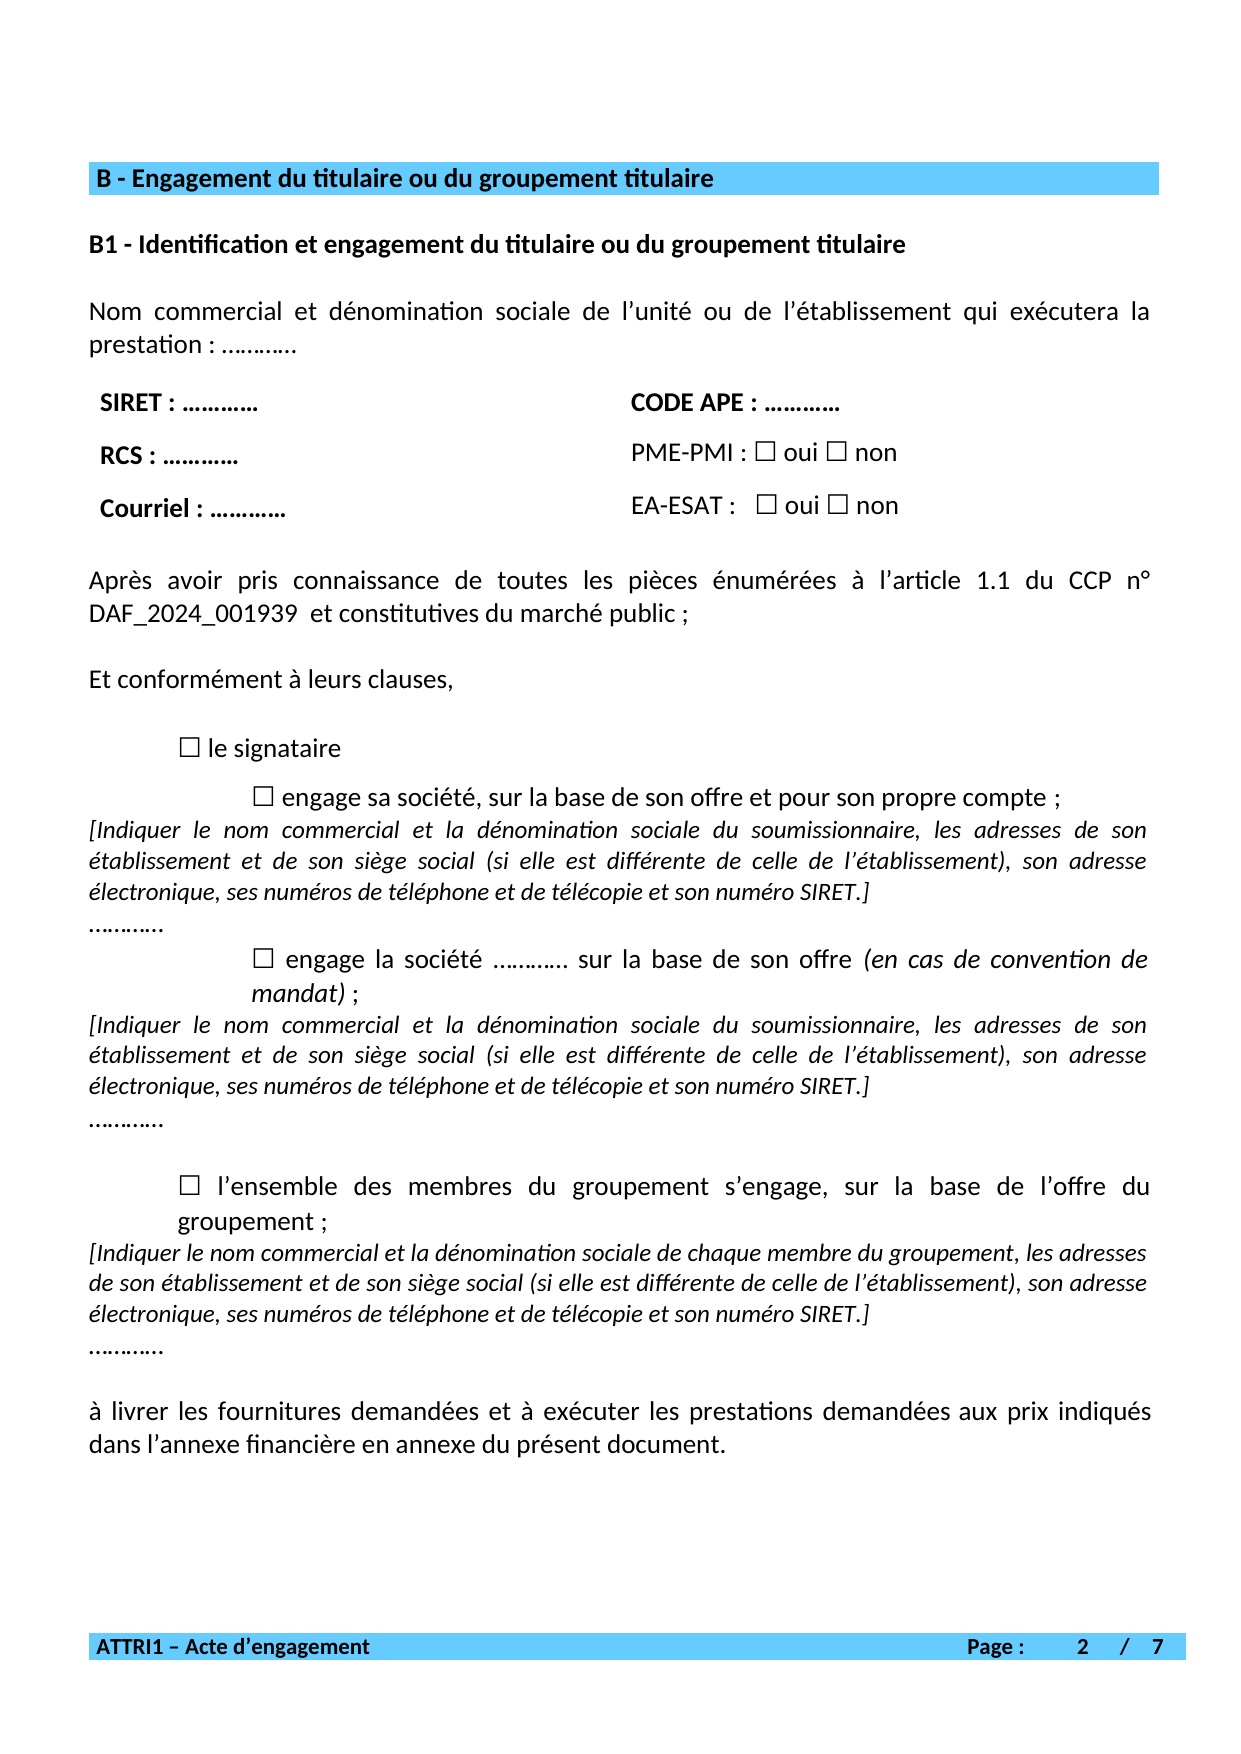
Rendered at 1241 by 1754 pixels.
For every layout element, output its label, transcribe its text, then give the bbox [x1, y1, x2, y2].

table_header B - Engagement du titulaire ou du groupement titulaire [89, 162, 1159, 195]
text engage la société sur la base de son offre (en cas de convention de mandat) ; [251, 939, 1152, 1009]
table_header CODE APE : [620, 385, 1151, 432]
text Après avoir pris connaissance de toutes les pièces énumérées à l’article 1.1 du CCP n° et constitutives du marché public ; [89, 563, 1152, 629]
text [Indiquer le nom commercial et la dénomination sociale du soumissionnaire, les adresses de son établissement et de son siège social (si elle est différente de celle de l’établissement), son adresse électronique, ses numéros de téléphone et de télécopie et son numéro SIRET.] [89, 1009, 1152, 1101]
table_cell Courriel : [89, 485, 619, 538]
table_cell PME-PMI : oui non [620, 432, 1151, 485]
text l’ensemble des membres du groupement s’engage, sur la base de l’offre du groupement ; [177, 1167, 1152, 1237]
text B1 - Identification et engagement du titulaire ou du groupement titulaire [89, 228, 1152, 261]
text Nom commercial et dénomination sociale de l’unité ou de l’établissement qui exécutera la prestation : [89, 294, 1152, 360]
text [Indiquer le nom commercial et la dénomination sociale du soumissionnaire, les adresses de son établissement et de son siège social (si elle est différente de celle de l’établissement), son adresse électronique, ses numéros de téléphone et de télécopie et son numéro SIRET.] [89, 815, 1152, 906]
text à livrer les fournitures demandées et à exécuter les prestations demandées aux prix indiqués dans l’annexe financière en annexe du présent document. [89, 1394, 1152, 1460]
table_cell RCS : [89, 432, 619, 485]
table_header SIRET : [89, 385, 619, 432]
text engage sa société, sur la base de son offre et pour son propre compte ; [251, 778, 1152, 815]
text le signataire [177, 728, 1152, 765]
text Et conformément à leurs clauses, [89, 662, 1152, 695]
table_cell EA-ESAT : oui non [620, 485, 1151, 538]
text [Indiquer le nom commercial et la dénomination sociale de chaque membre du groupement, les adresses de son établissement et de son siège social (si elle est différente de celle de l’établissement), son adresse électronique, ses numéros de téléphone et de télécopie et son numéro SIRET.] [89, 1237, 1152, 1328]
